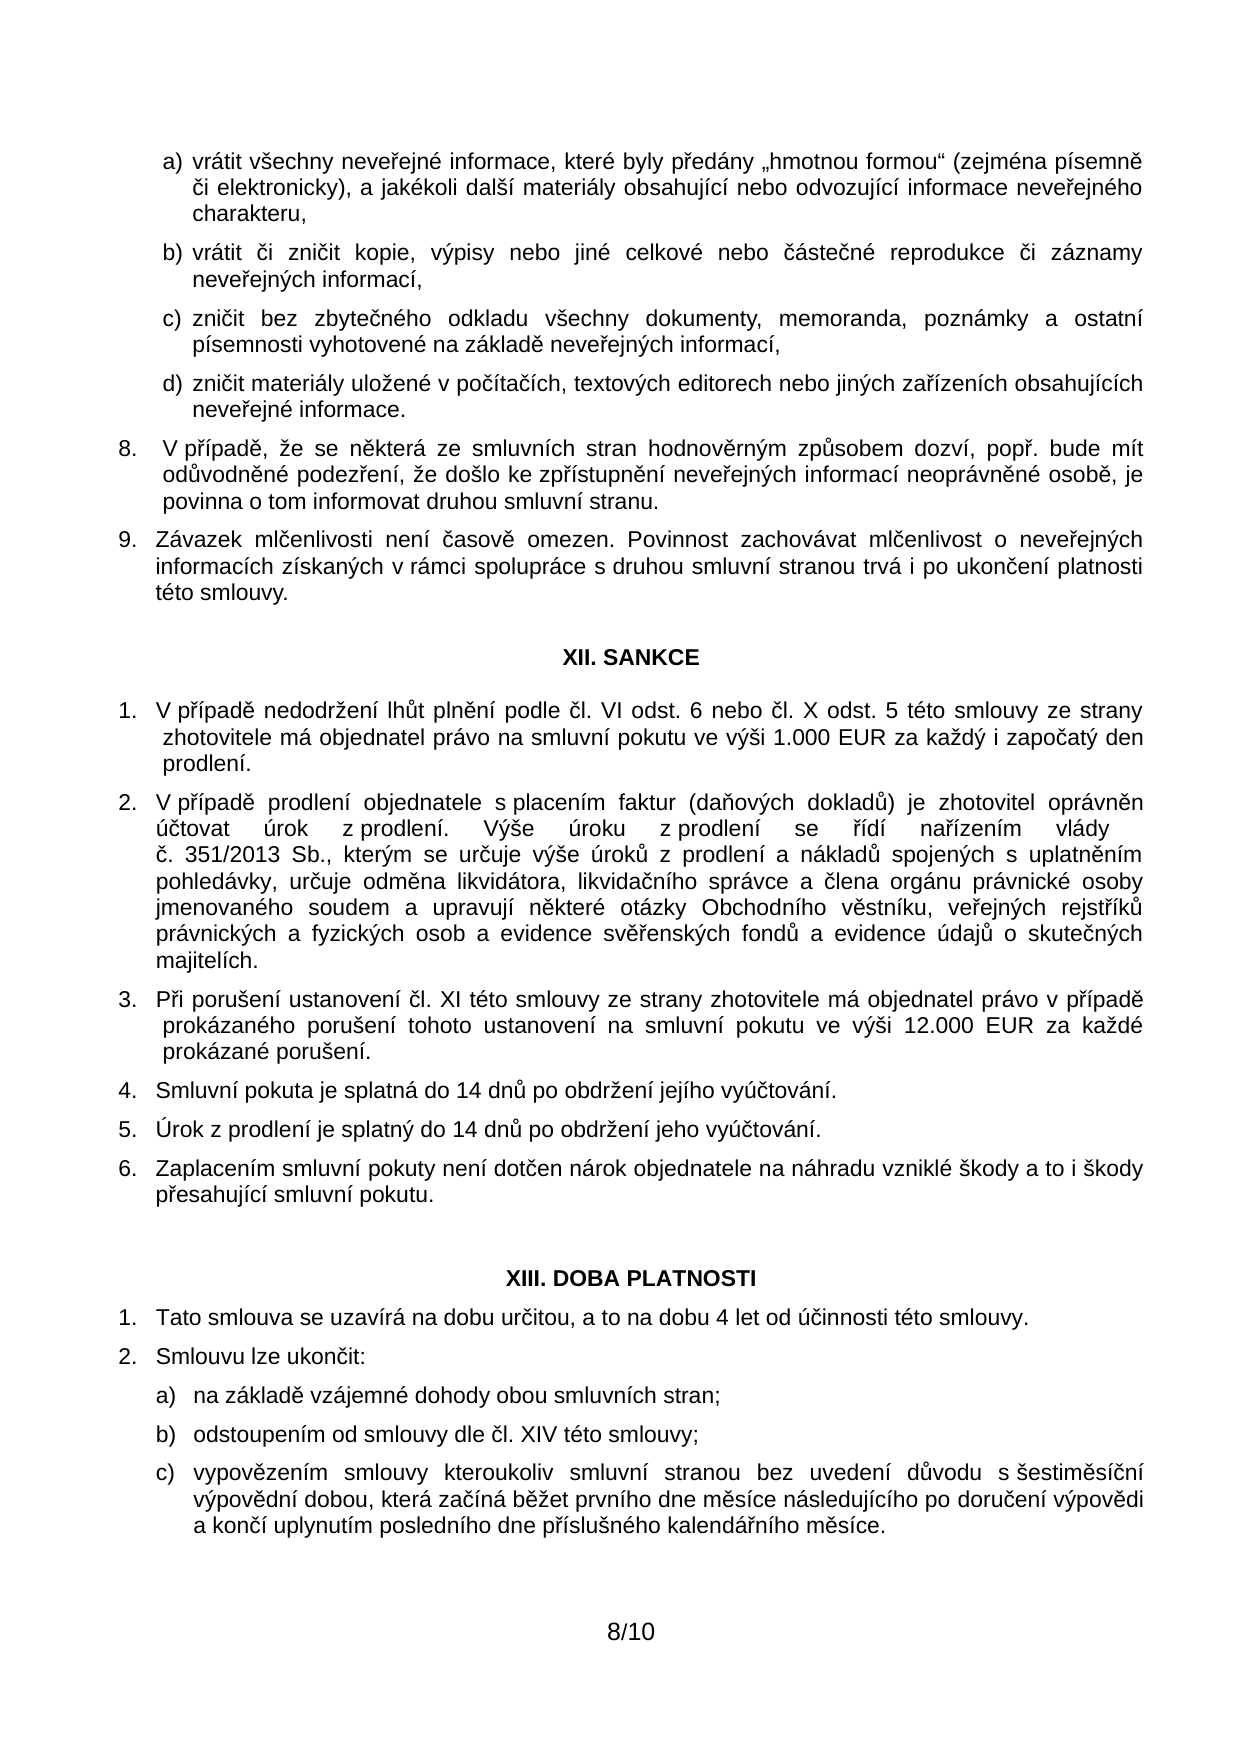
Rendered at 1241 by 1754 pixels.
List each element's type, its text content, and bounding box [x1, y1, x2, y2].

list Tato smlouva se uzavírá na dobu určitou, a to na dobu 4 let od účinnosti této smlouvy. [118, 1304, 1144, 1330]
list V případě prodlení objednatele s placením faktur (daňových dokladů) je zhotovitel oprávněn účtovat úrok z prodlení. Výše úroku z prodlení se řídí nařízením vlády č. 351/2013 Sb., kterým se určuje výše úroků z prodlení a nákladů spojených s uplatněním pohledávky, určuje odměna likvidátora, likvidačního správce a člena orgánu právnické osoby jmenovaného soudem a upravují některé otázky Obchodního věstníku, veřejných rejstříků právnických a fyzických osob a evidence svěřenských fondů a evidence údajů o skutečných majitelích. [118, 789, 1144, 973]
list zničit materiály uložené v počítačích, textových editorech nebo jiných zařízeních obsahujících neveřejné informace. [162, 370, 1144, 422]
text XII. Sankce [118, 644, 1144, 671]
list na základě vzájemné dohody obou smluvních stran; [156, 1382, 1144, 1408]
list vrátit či zničit kopie, výpisy nebo jiné celkové nebo částečné reprodukce či záznamy neveřejných informací, [162, 239, 1144, 292]
list odstoupením od smlouvy dle čl. XIV této smlouvy; [156, 1421, 1144, 1447]
text XIII. DOBA PLATNOSTI [118, 1265, 1144, 1291]
list zničit bez zbytečného odkladu všechny dokumenty, memoranda, poznámky a ostatní písemnosti vyhotovené na základě neveřejných informací, [162, 304, 1144, 357]
list Při porušení ustanovení čl. XI této smlouvy ze strany zhotovitele má objednatel právo v případě prokázaného porušení tohoto ustanovení na smluvní pokutu ve výši 12.000 EUR za každé prokázané porušení. [118, 986, 1144, 1065]
list Zaplacením smluvní pokuty není dotčen nárok objednatele na náhradu vzniklé škody a to i škody přesahující smluvní pokutu. [118, 1155, 1144, 1208]
list Smluvní pokuta je splatná do 14 dnů po obdržení jejího vyúčtování. [118, 1077, 1144, 1103]
text 9. Závazek mlčenlivosti není časově omezen. Povinnost zachovávat mlčenlivost o neveřejných informacích získaných v rámci spolupráce s druhou smluvní stranou trvá i po ukončení platnosti této smlouvy. [118, 526, 1144, 606]
list vypovězením smlouvy kteroukoliv smluvní stranou bez uvedení důvodu s šestiměsíční výpovědní dobou, která začíná běžet prvního dne měsíce následujícího po doručení výpovědi a končí uplynutím posledního dne příslušného kalendářního měsíce. [156, 1459, 1144, 1538]
list V případě nedodržení lhůt plnění podle čl. VI odst. 6 nebo čl. X odst. 5 této smlouvy ze strany zhotovitele má objednatel právo na smluvní pokutu ve výši 1.000 EUR za každý i započatý den prodlení. [118, 697, 1144, 776]
list Úrok z prodlení je splatný do 14 dnů po obdržení jeho vyúčtování. [118, 1116, 1144, 1142]
list Smlouvu lze ukončit: [118, 1343, 1144, 1369]
list vrátit všechny neveřejné informace, které byly předány „hmotnou formou“ (zejména písemně či elektronicky), a jakékoli další materiály obsahující nebo odvozující informace neveřejného charakteru, [162, 148, 1144, 227]
text 8. V případě, že se některá ze smluvních stran hodnověrným způsobem dozví, popř. bude mít odůvodněné podezření, že došlo ke zpřístupnění neveřejných informací neoprávněné osobě, je povinna o tom informovat druhou smluvní stranu. [118, 435, 1144, 514]
